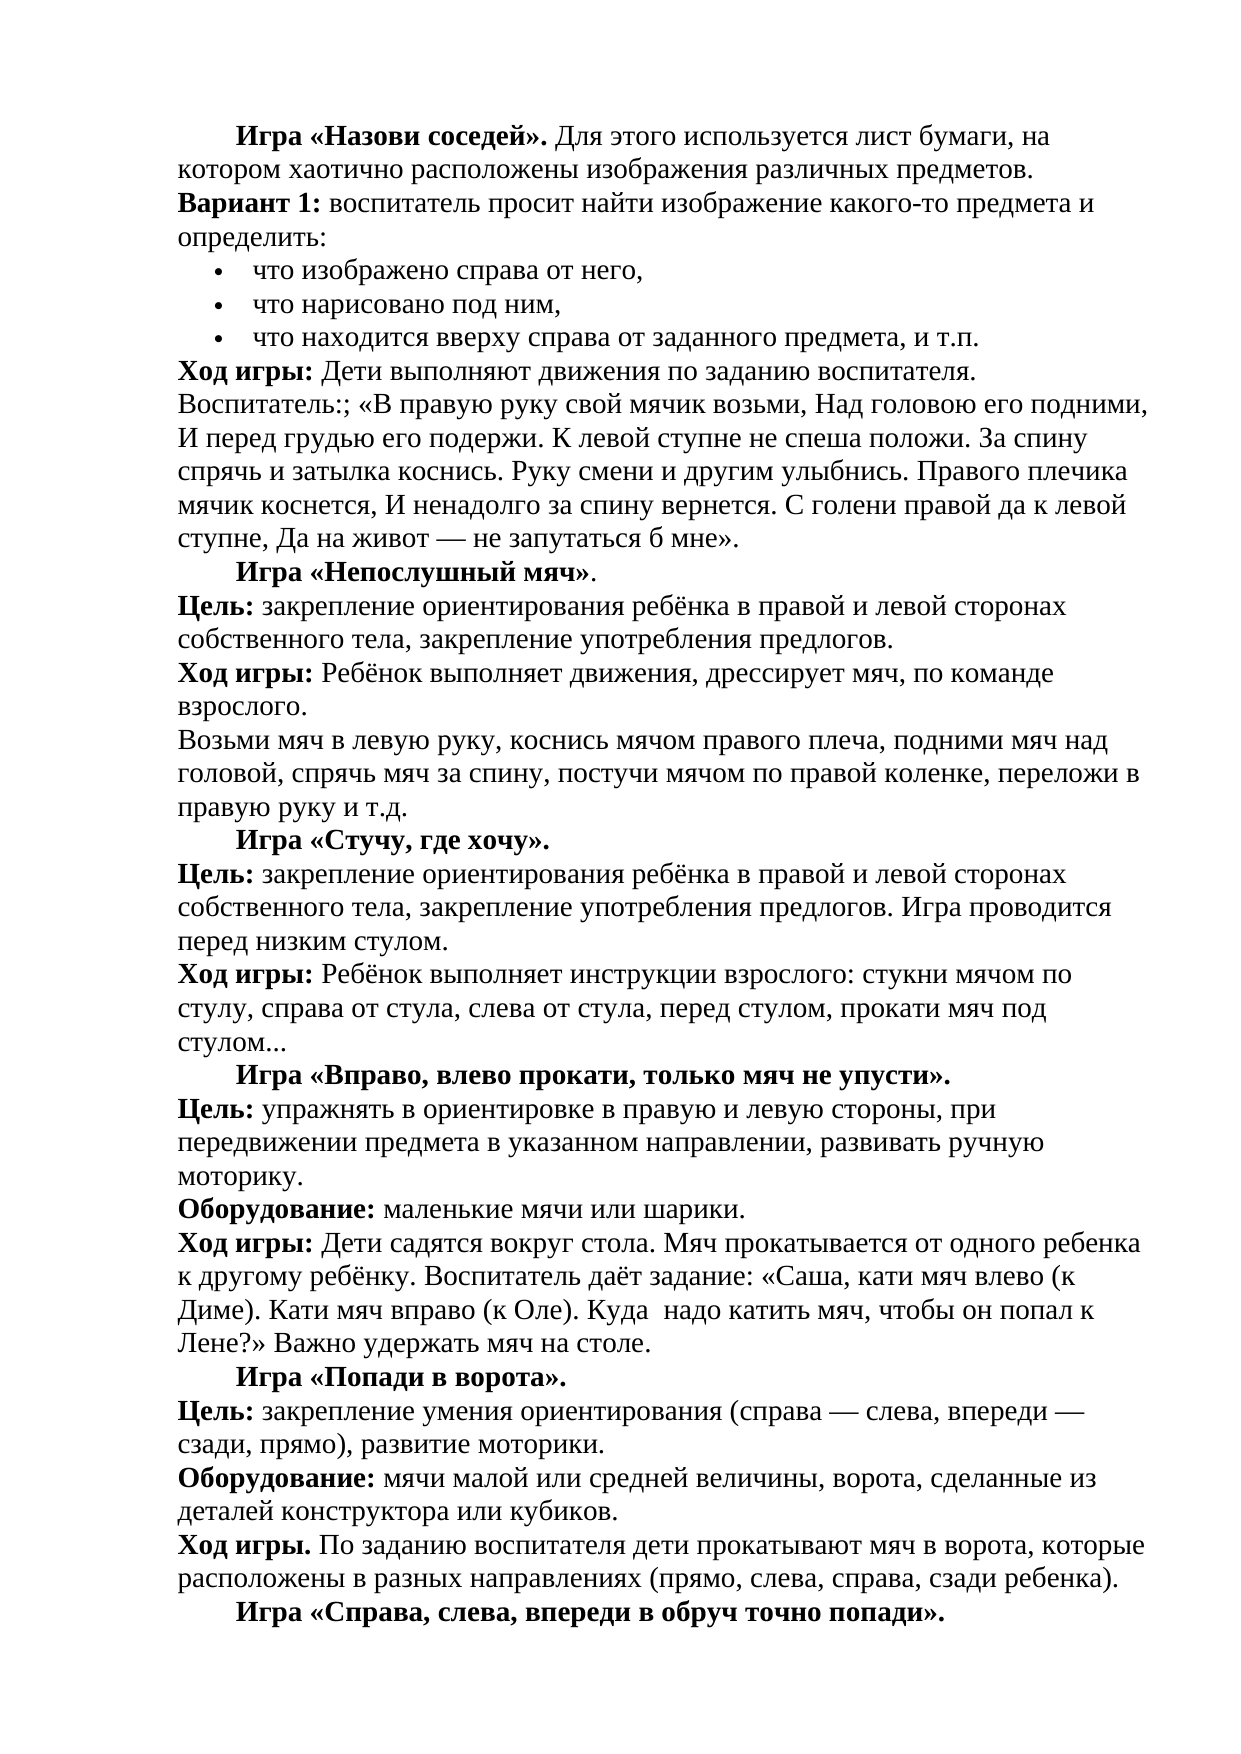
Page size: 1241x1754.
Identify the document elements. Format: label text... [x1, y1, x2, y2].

text Возьми мяч в левую руку, коснись мячом правого плеча, подними мяч над головой, спрячь мяч за спину, постучи мячом по правой коленке, переложи в правую руку и т.д. [177, 722, 1152, 822]
list что нарисовано под ним, [215, 286, 1152, 319]
text Цель: закрепление умения ориентирования (справа — слева, впереди — сзади, прямо), развитие моторики. [177, 1393, 1152, 1460]
text Игра «Непослушный мяч». [177, 554, 1152, 588]
text Цель: закрепление ориентирования ребёнка в правой и левой сторонах собственного тела, закрепление употребления предлогов. Игра проводится перед низким стулом. [177, 856, 1152, 957]
text Игра «Справа, слева, впереди в обруч точно попади». [177, 1594, 1152, 1627]
text Игра «Стучу, где хочу». [177, 822, 1152, 856]
text Ход игры: Дети выполняют движения по заданию воспитателя. Воспитатель:; «В правую руку свой мячик возьми, Над головою его подними, И перед грудью его подержи. К левой ступне не спеша положи. За спину спрячь и затылка коснись. Руку смени и другим улыбнись. Правого плечика мячик коснется, И ненадолго за спину вернется. С голени правой да к левой ступне, Да на живот — не запутаться б мне». [177, 353, 1152, 554]
text Цель: закрепление ориентирования ребёнка в правой и левой сторонах собственного тела, закрепление употребления предлогов. [177, 588, 1152, 655]
text Ход игры: Дети садятся вокруг стола. Мяч прокатывается от одного ребенка к другому ребёнку. Воспитатель даёт задание: «Саша, кати мяч влево (к Диме). Кати мяч вправо (к Оле). Куда надо катить мяч, чтобы он попал к Лене?» Важно удержать мяч на столе. [177, 1225, 1152, 1359]
list что находится вверху справа от заданного предмета, и т.п. [215, 319, 1152, 353]
text Игра «Назови соседей». Для этого используется лист бумаги, на котором хаотично расположены изображения различных предметов. [177, 118, 1152, 185]
text Оборудование: маленькие мячи или шарики. [177, 1191, 1152, 1225]
text Цель: упражнять в ориентировке в правую и левую стороны, при передвижении предмета в указанном направлении, развивать ручную моторику. [177, 1091, 1152, 1191]
text Игра «Попади в ворота». [177, 1359, 1152, 1393]
text Игра «Вправо, влево прокати, только мяч не упусти». [177, 1057, 1152, 1091]
text Ход игры: Ребёнок выполняет инструкции взрослого: стукни мячом по стулу, справа от стула, слева от стула, перед стулом, прокати мяч под стулом... [177, 957, 1152, 1057]
text Вариант 1: воспитатель просит найти изображение какого-то предмета и определить: [177, 185, 1152, 252]
text Ход игры: Ребёнок выполняет движения, дрессирует мяч, по команде взрослого. [177, 655, 1152, 722]
text Оборудование: мячи малой или средней величины, ворота, сделанные из деталей конструктора или кубиков. [177, 1460, 1152, 1527]
list что изображено справа от него, [215, 252, 1152, 286]
text Ход игры. По заданию воспитателя дети прокатывают мяч в ворота, которые расположены в разных направлениях (прямо, слева, справа, сзади ребенка). [177, 1527, 1152, 1594]
